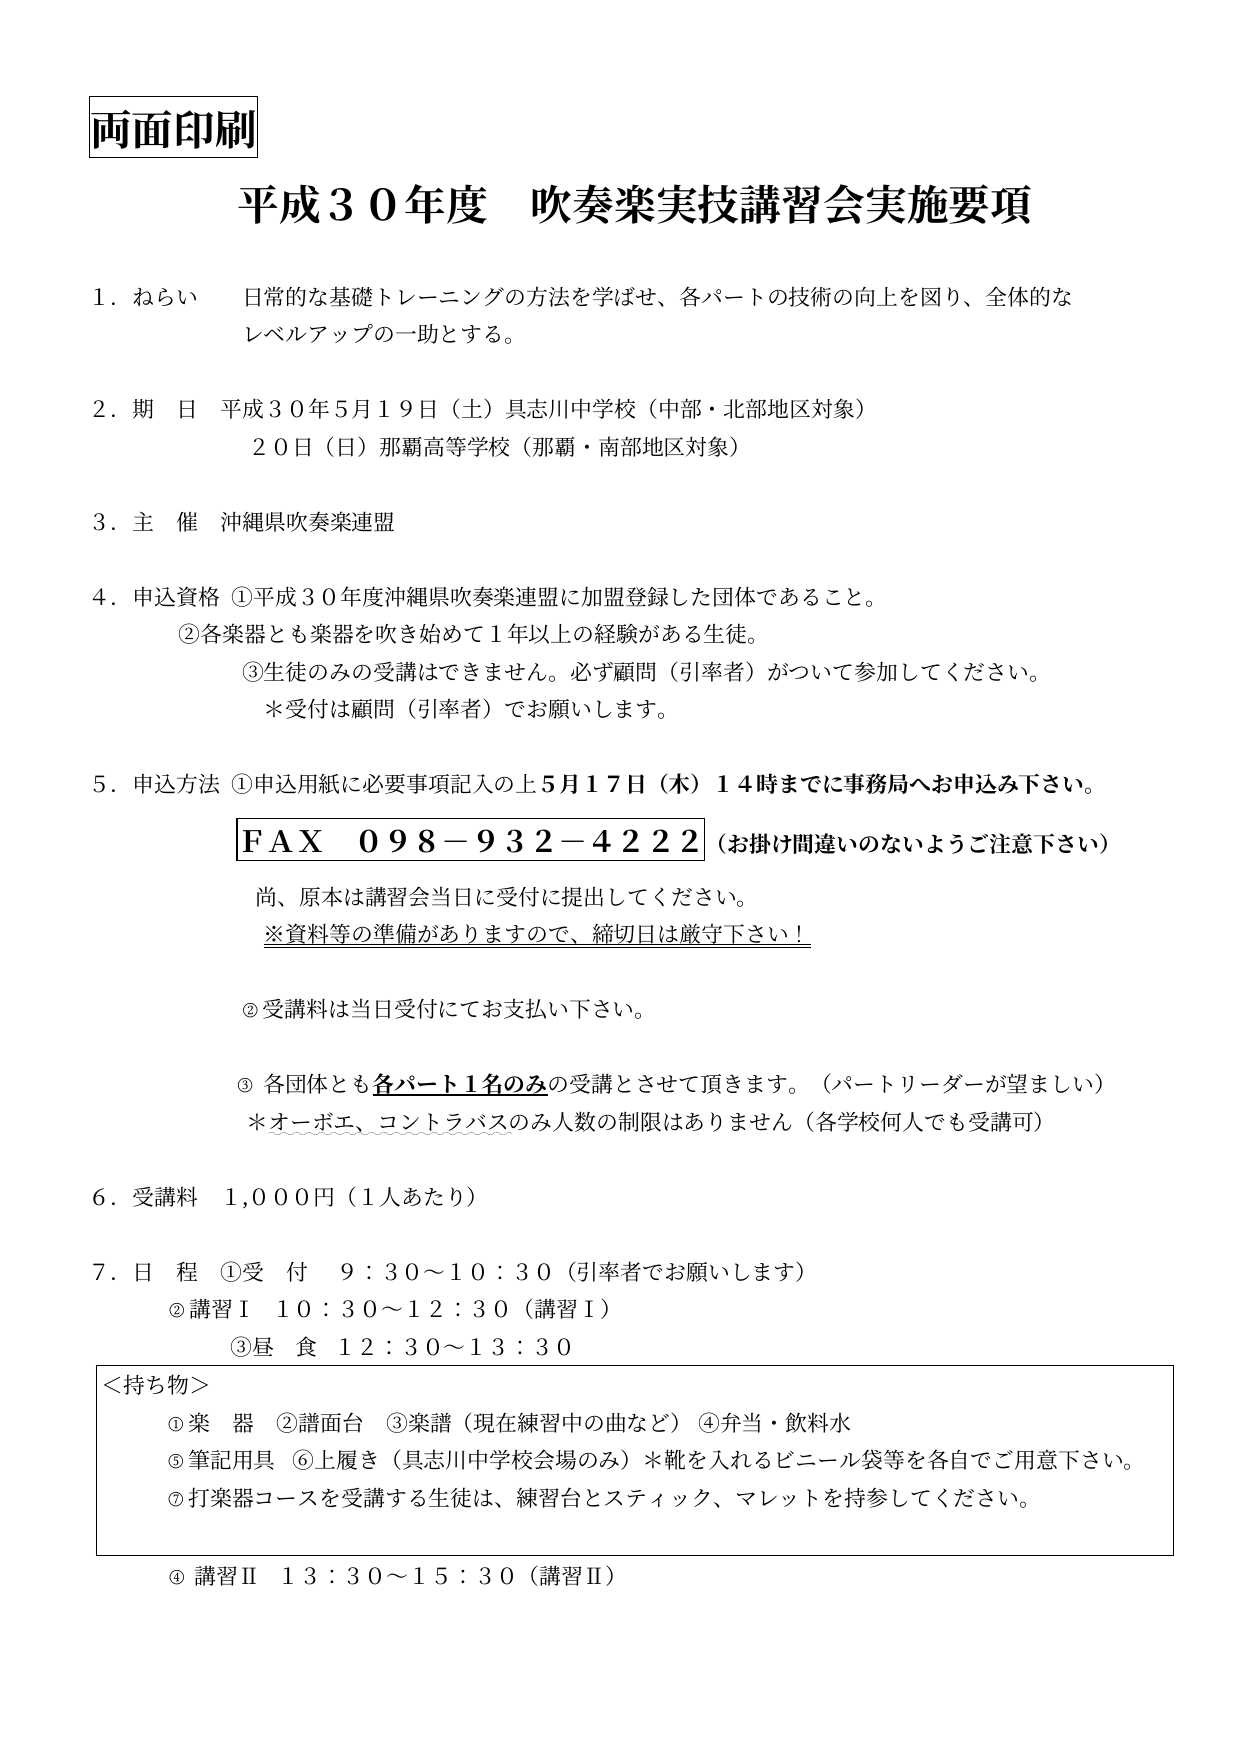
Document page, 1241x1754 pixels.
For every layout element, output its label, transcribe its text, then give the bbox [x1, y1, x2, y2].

text 平成３０年度 吹奏楽実技講習会実施要項 [89, 164, 1181, 239]
text レベルアップの一助とする。 [89, 314, 1181, 352]
table_header ＜持ち物＞ ①楽 器 ②譜面台 ③楽譜（現在練習中の曲など） ④弁当・飲料水 ⑤筆記用具 ⑥上履き（具志川中学校会場のみ）＊靴を入れるビニール袋等を各自でご用意下さい。 ⑦打楽器コースを受講する生徒は、練習台とスティック、マレットを持参してください。 [97, 1366, 1173, 1555]
text ＦＡＸ ０９８－９３２－４２２２（お掛け間違いのないようご注意下さい） [89, 802, 1181, 877]
text ３．主 催 沖縄県吹奏楽連盟 [89, 502, 1181, 539]
text ４．申込資格 ①平成３０年度沖縄県吹奏楽連盟に加盟登録した団体であること。 [89, 577, 1181, 614]
text ③昼 食 １２：３０～１３：３０ [89, 1327, 1181, 1364]
text 両面印刷 [89, 89, 1181, 164]
text ③生徒のみの受講はできません。必ず顧問（引率者）がついて参加してください。 [89, 652, 1181, 689]
text ※資料等の準備がありますので、締切日は厳守下さい！ [89, 914, 1181, 952]
text ②講習Ⅰ １０：３０～１２：３０（講習Ⅰ） [89, 1289, 1181, 1327]
text ③各団体とも各パート１名のみの受講とさせて頂きます。（パートリーダーが望ましい） [89, 1064, 1181, 1102]
text ②各楽器とも楽器を吹き始めて１年以上の経験がある生徒。 [89, 614, 1181, 652]
text ＊受付は顧問（引率者）でお願いします。 [89, 689, 1181, 727]
text ④講習Ⅱ １３：３０～１５：３０（講習Ⅱ） [89, 1556, 1181, 1594]
text ２０日（日）那覇高等学校（那覇・南部地区対象） [89, 427, 1181, 464]
text ７．日 程 ①受 付 ９：３０～１０：３０（引率者でお願いします） [89, 1252, 1181, 1289]
text ②受講料は当日受付にてお支払い下さい。 [89, 989, 1181, 1027]
text ＊オーボエ、コントラバスのみ人数の制限はありません（各学校何人でも受講可） [89, 1102, 1181, 1139]
text ６．受講料 １,０００円（１人あたり） [89, 1177, 1181, 1214]
text ５．申込方法 ①申込用紙に必要事項記入の上５月１７日（木）１４時までに事務局へお申込み下さい。 [89, 764, 1181, 802]
text 尚、原本は講習会当日に受付に提出してください。 [255, 877, 1181, 914]
text １．ねらい 日常的な基礎トレーニングの方法を学ばせ、各パートの技術の向上を図り、全体的な [89, 277, 1181, 314]
text ２．期 日 平成３０年５月１９日（土）具志川中学校（中部・北部地区対象） [89, 389, 1181, 427]
